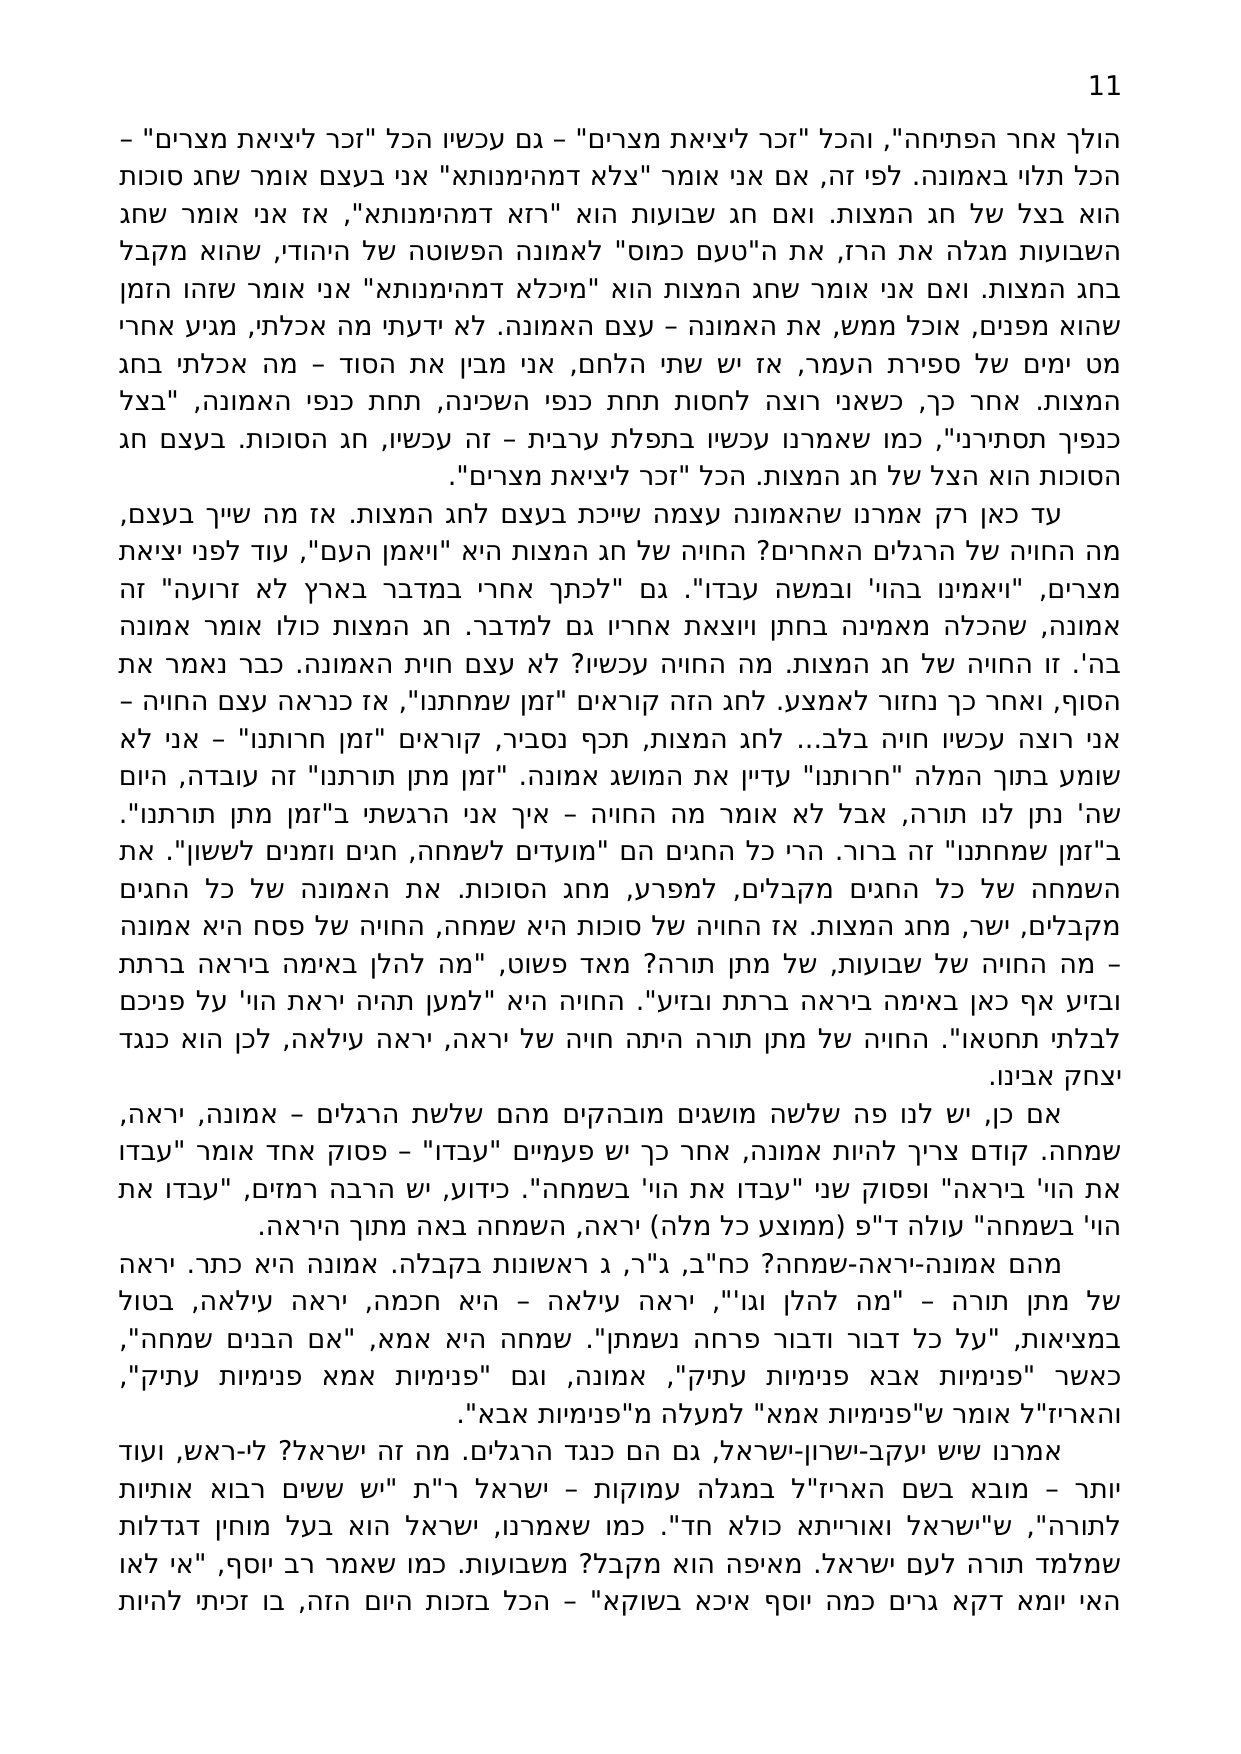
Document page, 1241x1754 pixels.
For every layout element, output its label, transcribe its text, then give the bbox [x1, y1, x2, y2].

text אם כן, יש לנו פה שלשה מושגים מובהקים מהם שלשת הרגלים – אמונה, יראה, שמחה. קודם צריך להיות אמונה, אחר כך יש פעמיים "עבדו" – פסוק אחד אומר "עבדו את הוי' ביראה" ופסוק שני "עבדו את הוי' בשמחה". כידוע, יש הרבה רמזים, "עבדו את הוי' בשמחה" עולה ד"פ (ממוצע כל מלה) יראה, השמחה באה מתוך היראה. [118, 1093, 1122, 1243]
text עד כאן רק אמרנו שהאמונה עצמה שייכת בעצם לחג המצות. אז מה שייך בעצם, מה החויה של הרגלים האחרים? החויה של חג המצות היא "ויאמן העם", עוד לפני יציאת מצרים, "ויאמינו בהוי' ובמשה עבדו". גם "לכתך אחרי במדבר בארץ לא זרועה" זה אמונה, שהכלה מאמינה בחתן ויוצאת אחריו גם למדבר. חג המצות כולו אומר אמונה בה'. זו החויה של חג המצות. מה החויה עכשיו? לא עצם חוית האמונה. כבר נאמר את הסוף, ואחר כך נחזור לאמצע. לחג הזה קוראים "זמן שמחתנו", אז כנראה עצם החויה – אני רוצה עכשיו חויה בלב... לחג המצות, תכף נסביר, קוראים "זמן חרותנו" – אני לא שומע בתוך המלה "חרותנו" עדיין את המושג אמונה. "זמן מתן תורתנו" זה עובדה, היום שה' נתן לנו תורה, אבל לא אומר מה החויה – איך אני הרגשתי ב"זמן מתן תורתנו". ב"זמן שמחתנו" זה ברור. הרי כל החגים הם "מועדים לשמחה, חגים וזמנים לששון". את השמחה של כל החגים מקבלים, למפרע, מחג הסוכות. את האמונה של כל החגים מקבלים, ישר, מחג המצות. אז החויה של סוכות היא שמחה, החויה של פסח היא אמונה – מה החויה של שבועות, של מתן תורה? מאד פשוט, "מה להלן באימה ביראה ברתת ובזיע אף כאן באימה ביראה ברתת ובזיע". החויה היא "למען תהיה יראת הוי' על פניכם לבלתי תחטאו". החויה של מתן תורה היתה חויה של יראה, יראה עילאה, לכן הוא כנגד יצחק אבינו. [118, 493, 1122, 1093]
text מהם אמונה-יראה-שמחה? כח"ב, ג"ר, ג ראשונות בקבלה. אמונה היא כתר. יראה של מתן תורה – "מה להלן וגו'", יראה עילאה – היא חכמה, יראה עילאה, בטול במציאות, "על כל דבור ודבור פרחה נשמתן". שמחה היא אמא, "אם הבנים שמחה", כאשר "פנימיות אבא פנימיות עתיק", אמונה, וגם "פנימיות אמא פנימיות עתיק", והאריז"ל אומר ש"פנימיות אמא" למעלה מ"פנימיות אבא". [118, 1243, 1122, 1431]
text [118, 118, 1122, 493]
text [118, 1431, 1122, 1618]
